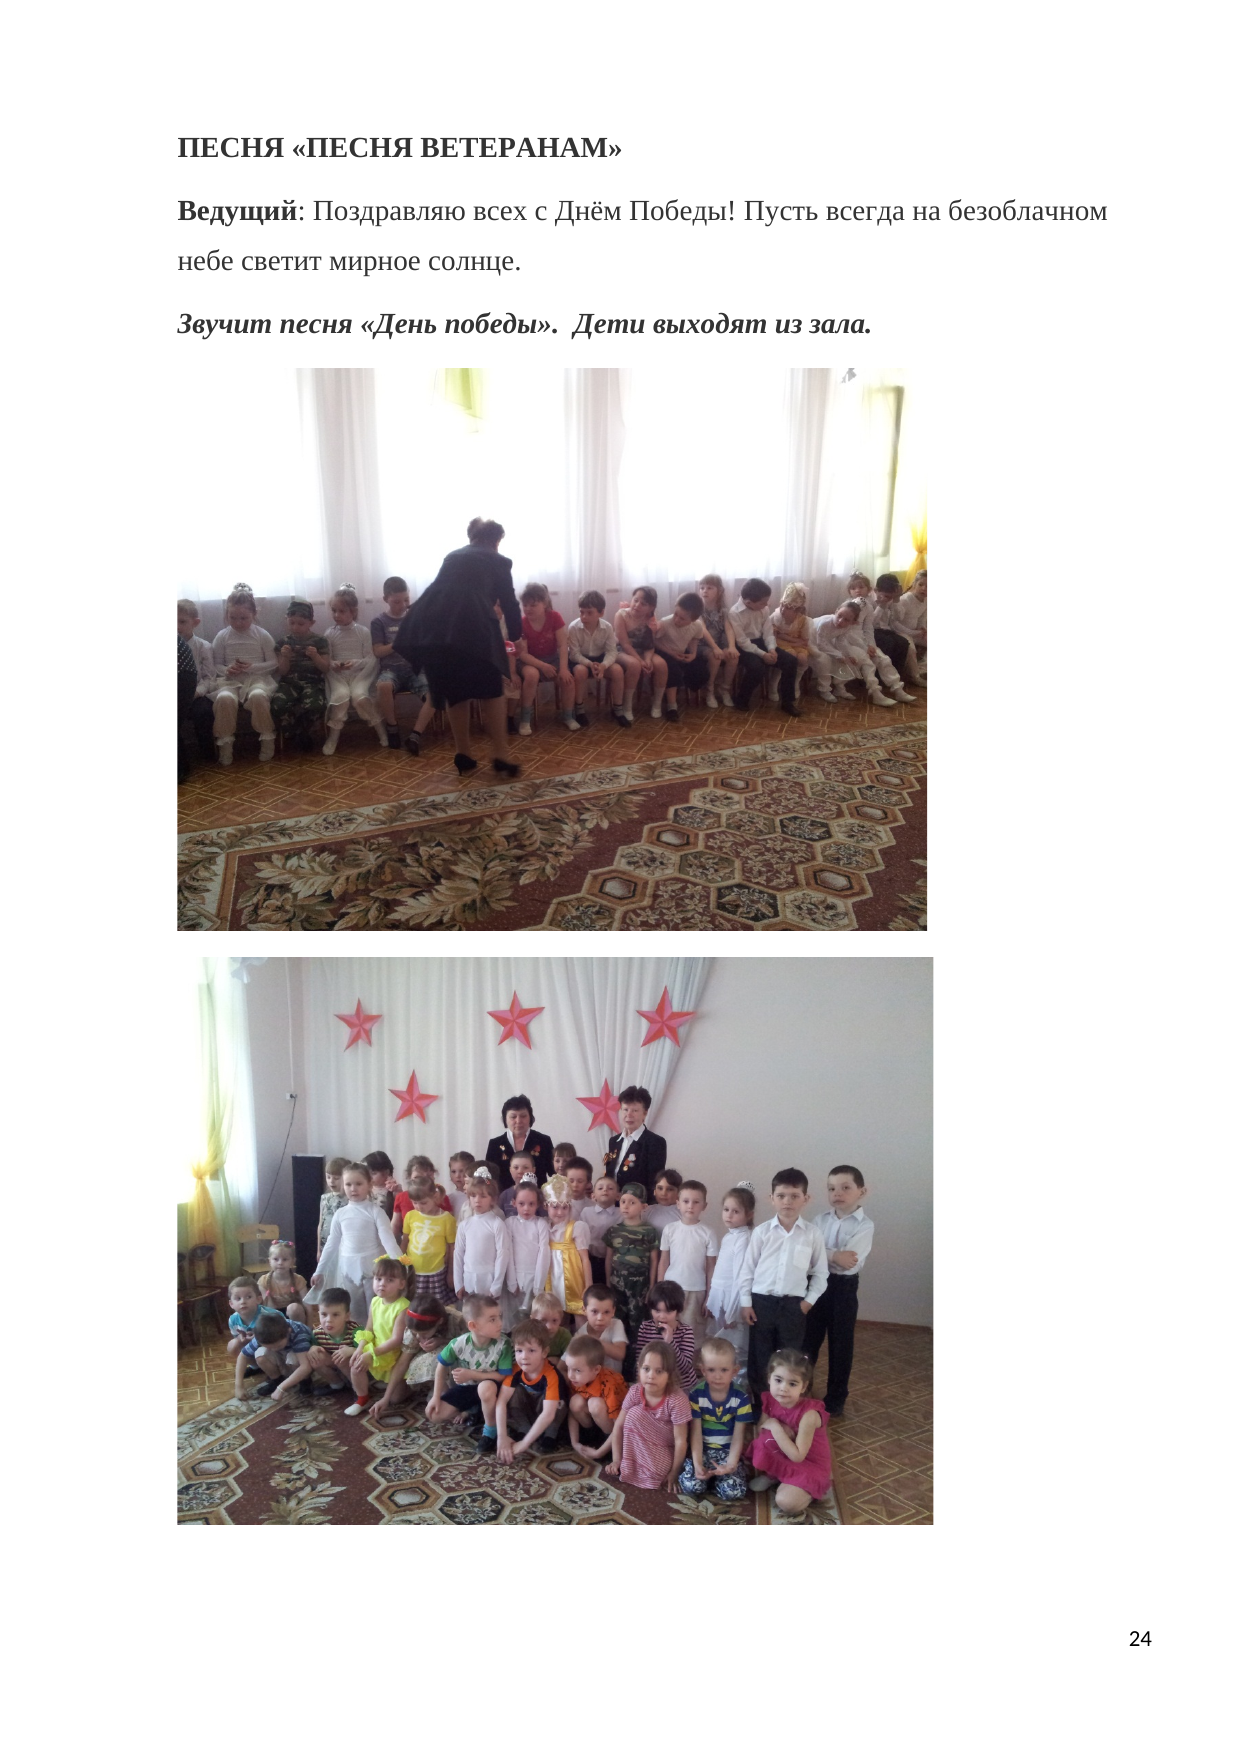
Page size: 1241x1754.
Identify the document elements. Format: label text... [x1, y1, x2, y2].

picture [177, 368, 928, 931]
text Ведущий: Поздравляю всех с Днём Победы! Пусть всегда на безоблачном небе светит мирное солнце. [177, 193, 1152, 276]
picture [177, 957, 934, 1525]
text ПЕСНЯ «ПЕСНЯ ВЕТЕРАНАМ» [177, 130, 1152, 163]
text Звучит песня «День победы». Дети выходят из зала. [177, 306, 1152, 339]
